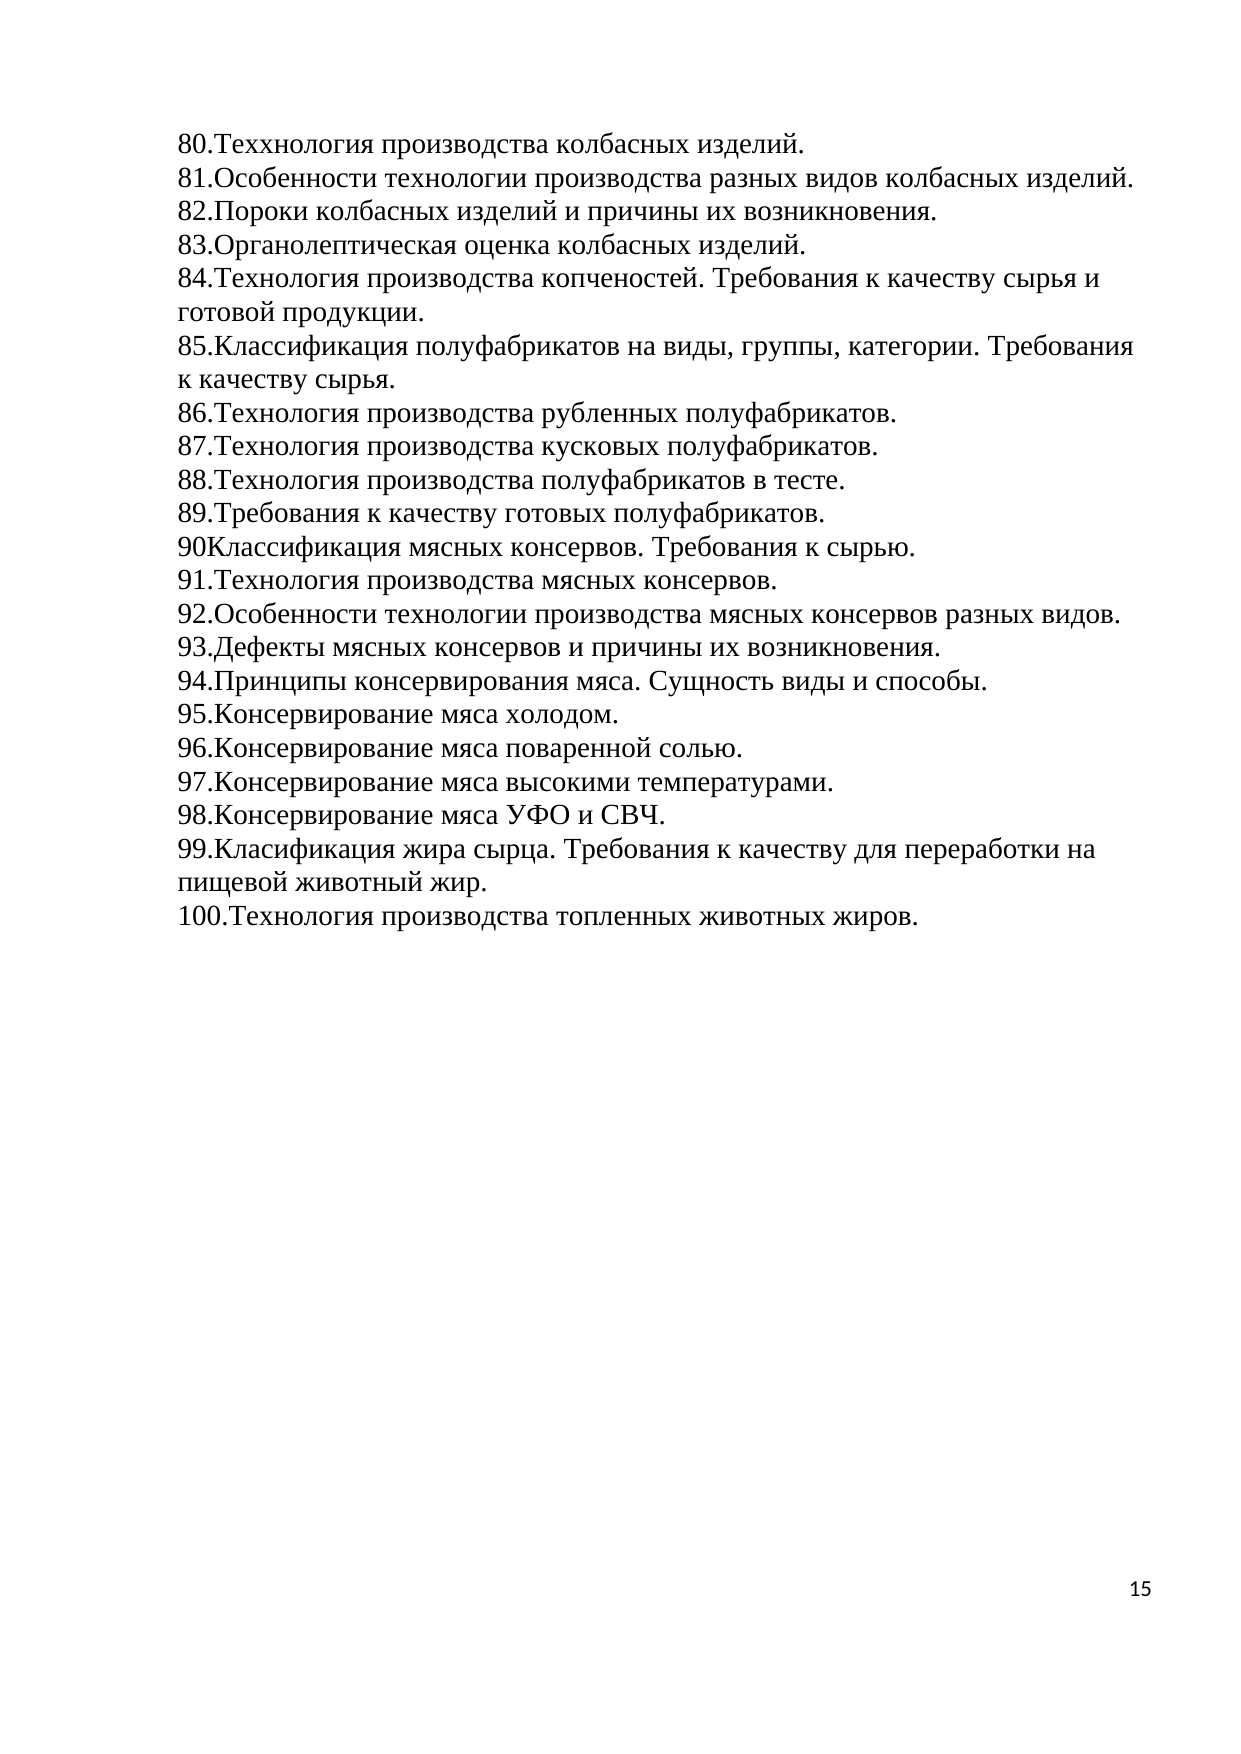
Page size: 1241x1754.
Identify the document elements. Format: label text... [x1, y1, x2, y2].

text 82.Пороки колбасных изделий и причины их возникновения. [177, 193, 1152, 227]
text 90Классификация мясных консервов. Требования к сырью. [177, 529, 1152, 562]
text 98.Консервирование мяса УФО и СВЧ. [177, 797, 1152, 831]
text 100.Технология производства топленных животных жиров. [177, 898, 1152, 931]
text 85.Классификация полуфабрикатов на виды, группы, категории. Требования к качеству сырья. [177, 328, 1152, 395]
text 97.Консервирование мяса высокими температурами. [177, 764, 1152, 797]
text 96.Консервирование мяса поваренной солью. [177, 730, 1152, 764]
text 92.Особенности технологии производства мясных консервов разных видов. [177, 596, 1152, 629]
text 99.Класификация жира сырца. Требования к качеству для переработки на пищевой животный жир. [177, 831, 1152, 898]
text 93.Дефекты мясных консервов и причины их возникновения. [177, 629, 1152, 663]
text 80.Теххнология производства колбасных изделий. [177, 126, 1152, 160]
text 89.Требования к качеству готовых полуфабрикатов. [177, 495, 1152, 529]
text 81.Особенности технологии производства разных видов колбасных изделий. [177, 160, 1152, 193]
text 95.Консервирование мяса холодом. [177, 697, 1152, 730]
text 88.Технология производства полуфабрикатов в тесте. [177, 462, 1152, 495]
text 94.Принципы консервирования мяса. Сущность виды и способы. [177, 663, 1152, 697]
text 91.Технология производства мясных консервов. [177, 562, 1152, 596]
text 87.Технология производства кусковых полуфабрикатов. [177, 428, 1152, 462]
text 83.Органолептическая оценка колбасных изделий. [177, 227, 1152, 261]
text 86.Технология производства рубленных полуфабрикатов. [177, 395, 1152, 428]
text 84.Технология производства копченостей. Требования к качеству сырья и готовой продукции. [177, 261, 1152, 328]
